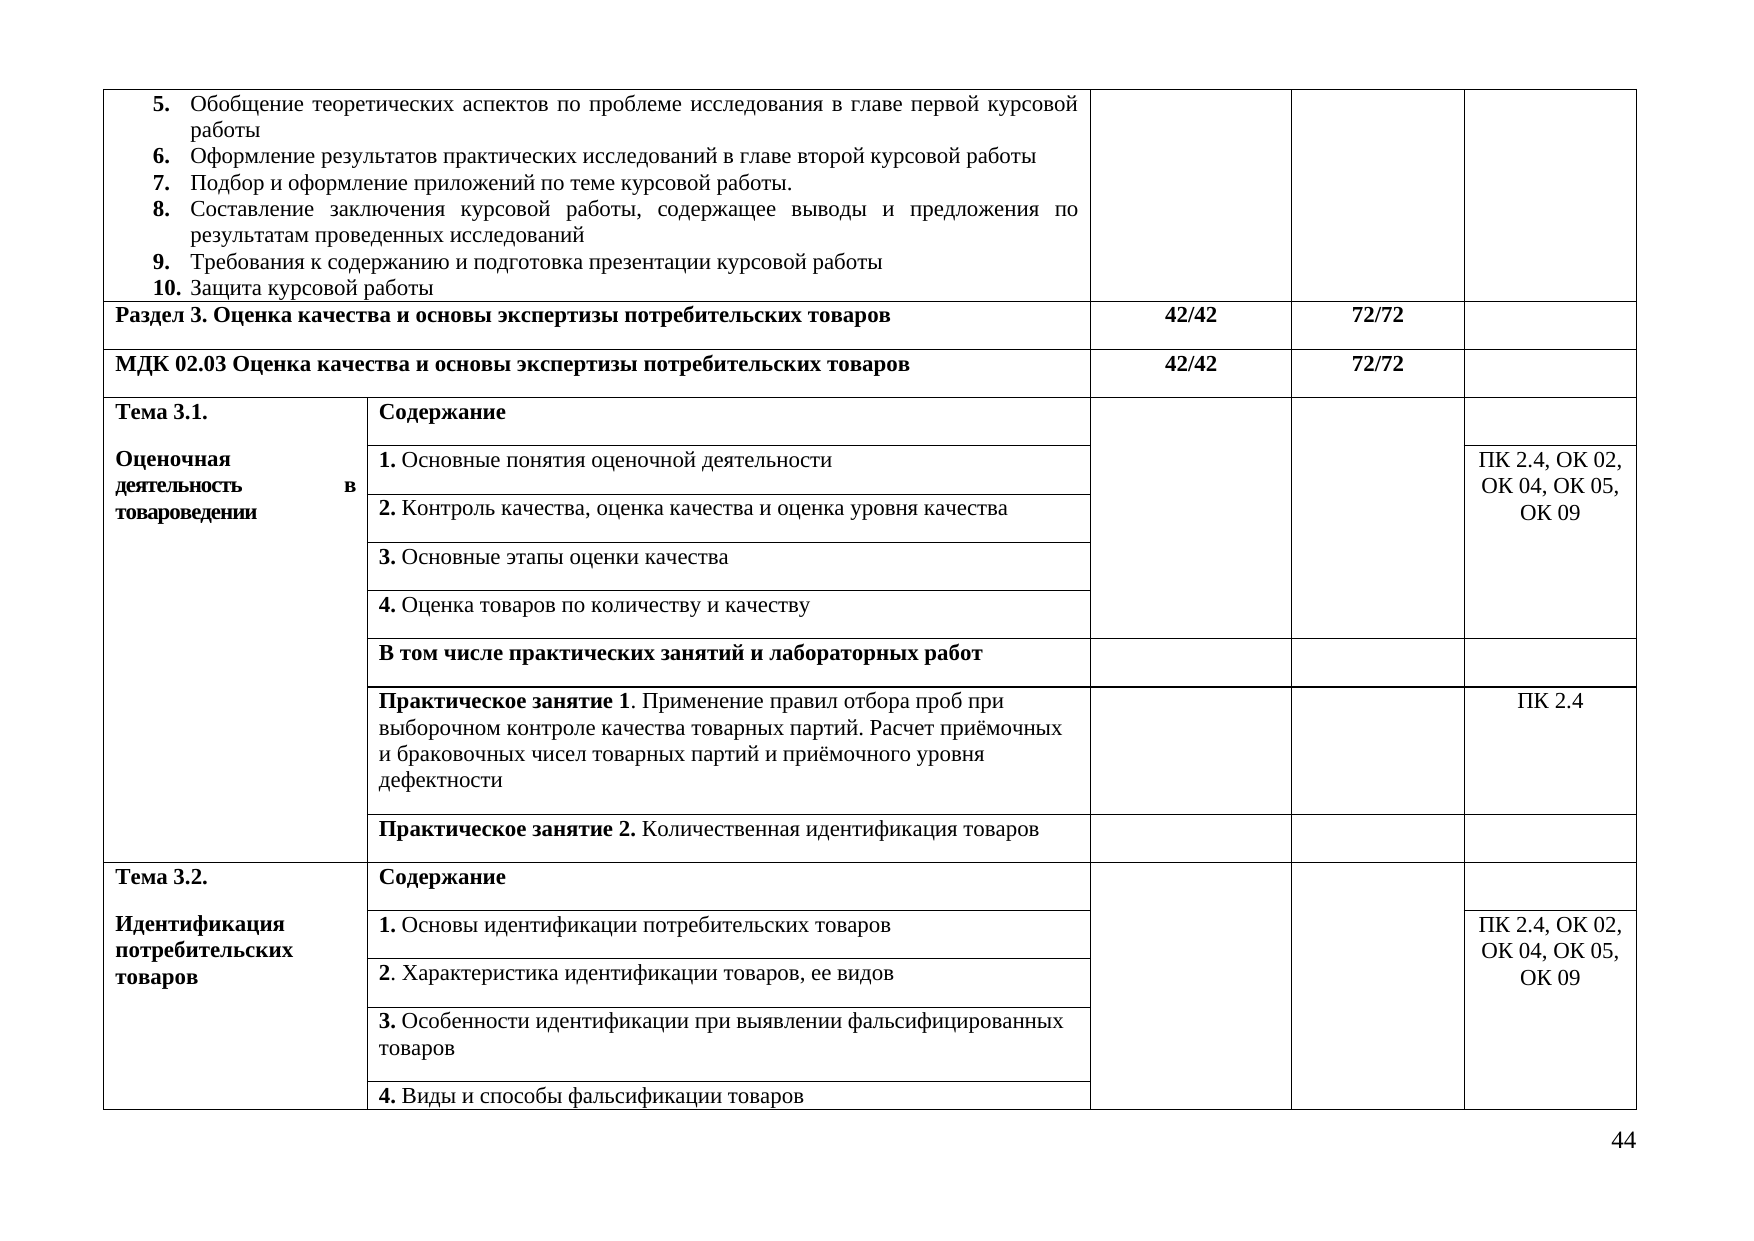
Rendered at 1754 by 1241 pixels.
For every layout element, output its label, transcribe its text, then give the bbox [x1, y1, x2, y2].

table_cell Практическое занятие 1. Применение правил отбора проб при выборочном контроле качества товарных партий. Расчет приёмочных и браковочных чисел товарных партий и приёмочного уровня дефектности [368, 688, 1090, 814]
table_cell Содержание [368, 398, 1090, 445]
table_cell 72/72 [1292, 302, 1464, 349]
table_cell ПК 2.4, ОК 02, ОК 04, ОК 05, ОК 09 [1465, 911, 1636, 1108]
table_cell [1465, 90, 1636, 301]
table_cell 3. Основные этапы оценки качества [368, 543, 1090, 590]
table_cell 2. Характеристика идентификации товаров, ее видов [368, 959, 1090, 1007]
table_cell [1465, 398, 1636, 445]
table_cell В том числе практических занятий и лабораторных работ [368, 639, 1090, 686]
table_cell [1091, 639, 1291, 686]
table_cell Практическое занятие 2. Количественная идентификация товаров [368, 815, 1090, 862]
table_cell [1091, 90, 1291, 301]
table_cell [1292, 90, 1464, 301]
table_cell Раздел 3. Оценка качества и основы экспертизы потребительских товаров [104, 302, 1090, 349]
table_cell 42/42 [1091, 302, 1291, 349]
table_cell [1465, 639, 1636, 686]
table_cell [1465, 815, 1636, 862]
table_cell [1292, 398, 1464, 638]
table_cell ПК 2.4, ОК 02, ОК 04, ОК 05, ОК 09 [1465, 446, 1636, 638]
table_cell [1091, 863, 1291, 1108]
table_cell МДК 02.03 Оценка качества и основы экспертизы потребительских товаров [104, 350, 1090, 397]
table_cell [1292, 863, 1464, 1108]
table_cell [1292, 639, 1464, 686]
table_cell 42/42 [1091, 350, 1291, 397]
table_cell 3. Особенности идентификации при выявлении фальсифицированных товаров [368, 1008, 1090, 1081]
table_cell [1465, 350, 1636, 397]
table_cell 2. Контроль качества, оценка качества и оценка уровня качества [368, 495, 1090, 542]
table_cell [1465, 302, 1636, 349]
table_cell [1091, 815, 1291, 862]
table_cell ПК 2.4 [1465, 688, 1636, 814]
table_cell [1091, 398, 1291, 638]
table_cell 4. Оценка товаров по количеству и качеству [368, 591, 1090, 638]
table_cell [1292, 688, 1464, 814]
table_cell [1091, 688, 1291, 814]
table_cell [1465, 863, 1636, 910]
table_cell Тема 3.2. Идентификация потребительских товаров [104, 863, 367, 1108]
table_cell 1. Основы идентификации потребительских товаров [368, 911, 1090, 958]
table_cell 72/72 [1292, 350, 1464, 397]
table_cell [104, 90, 1090, 301]
table_cell Содержание [368, 863, 1090, 910]
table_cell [368, 1082, 1090, 1108]
table_cell [1292, 815, 1464, 862]
table_cell Тема 3.1. Оценочная деятельность в товароведении [104, 398, 367, 862]
table_cell 1. Основные понятия оценочной деятельности [368, 446, 1090, 493]
